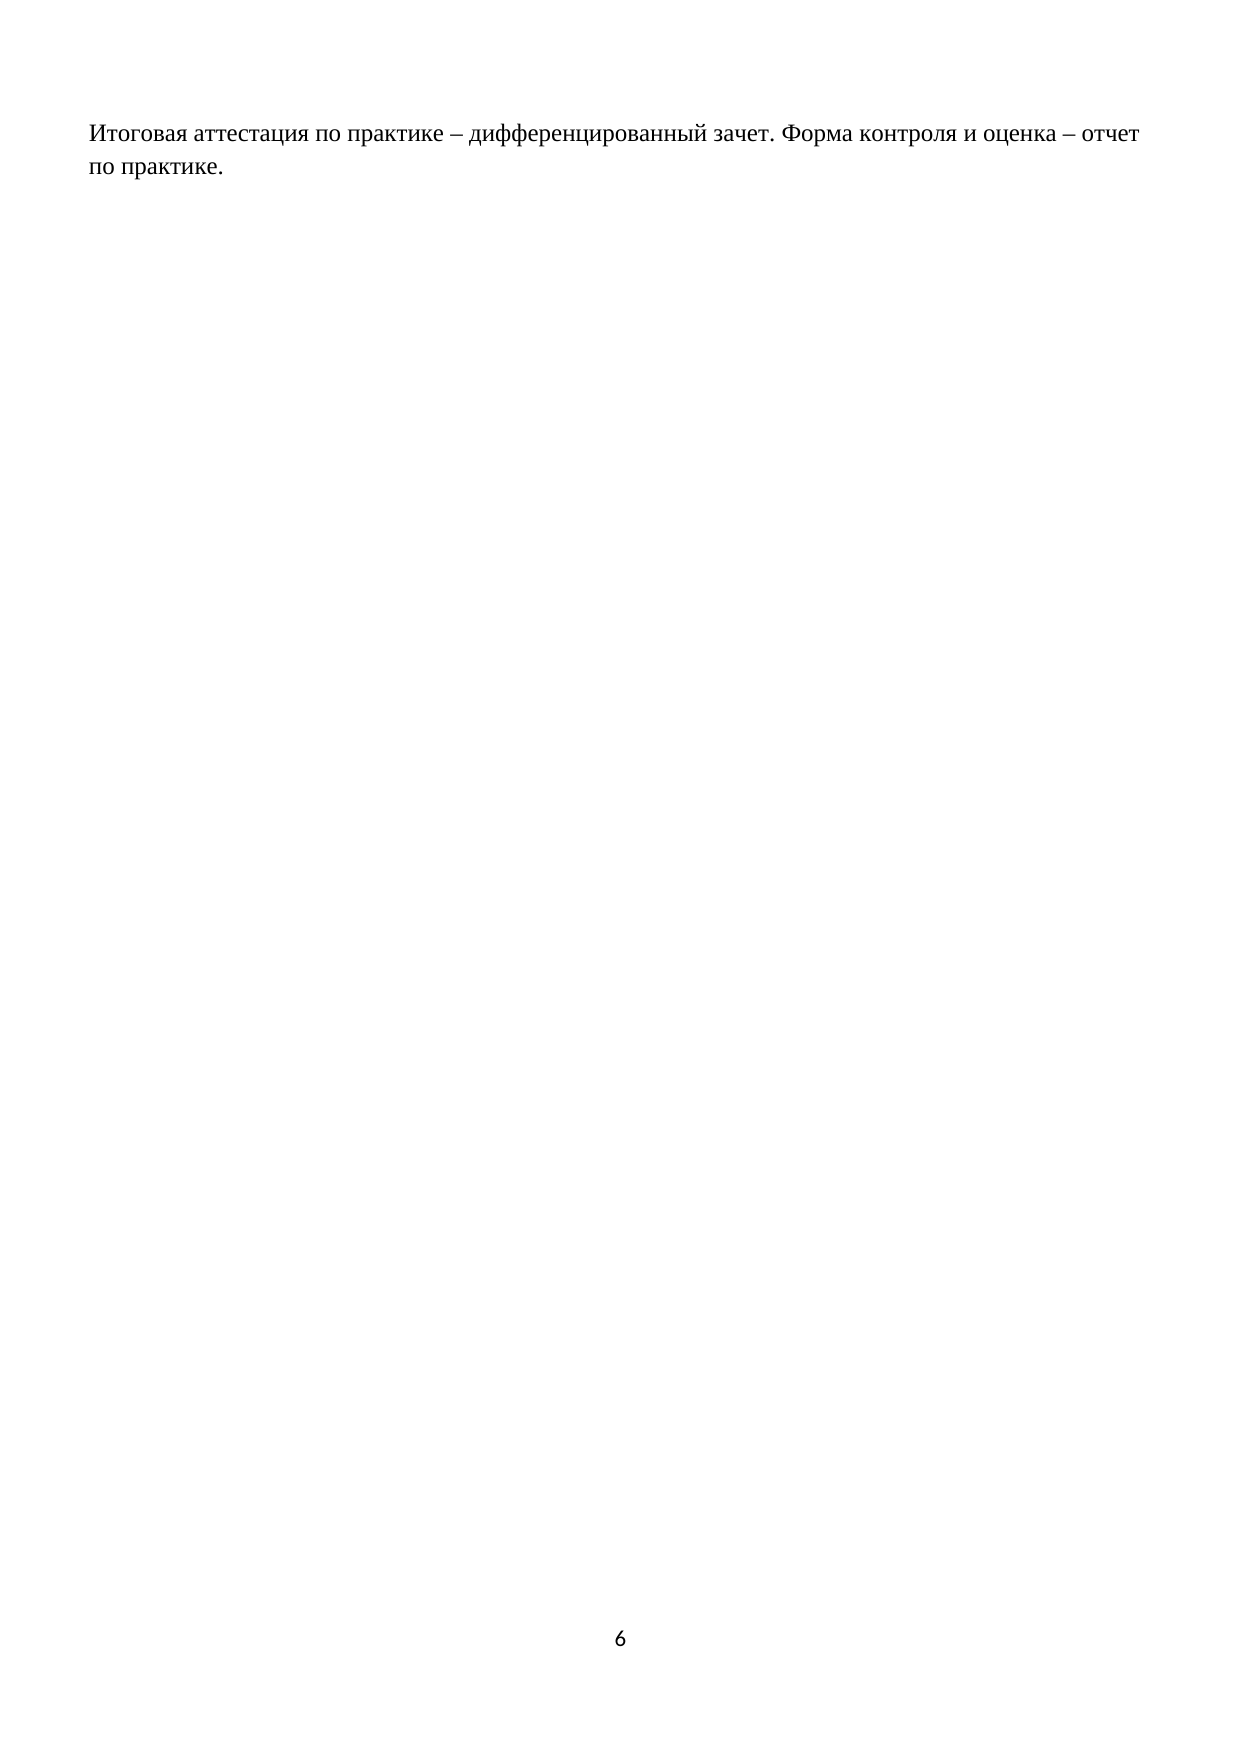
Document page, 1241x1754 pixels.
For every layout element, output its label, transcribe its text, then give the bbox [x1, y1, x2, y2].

text Итоговая аттестация по практике – дифференцированный зачет. Форма контроля и оценка – отчет по практике. [89, 118, 1152, 180]
